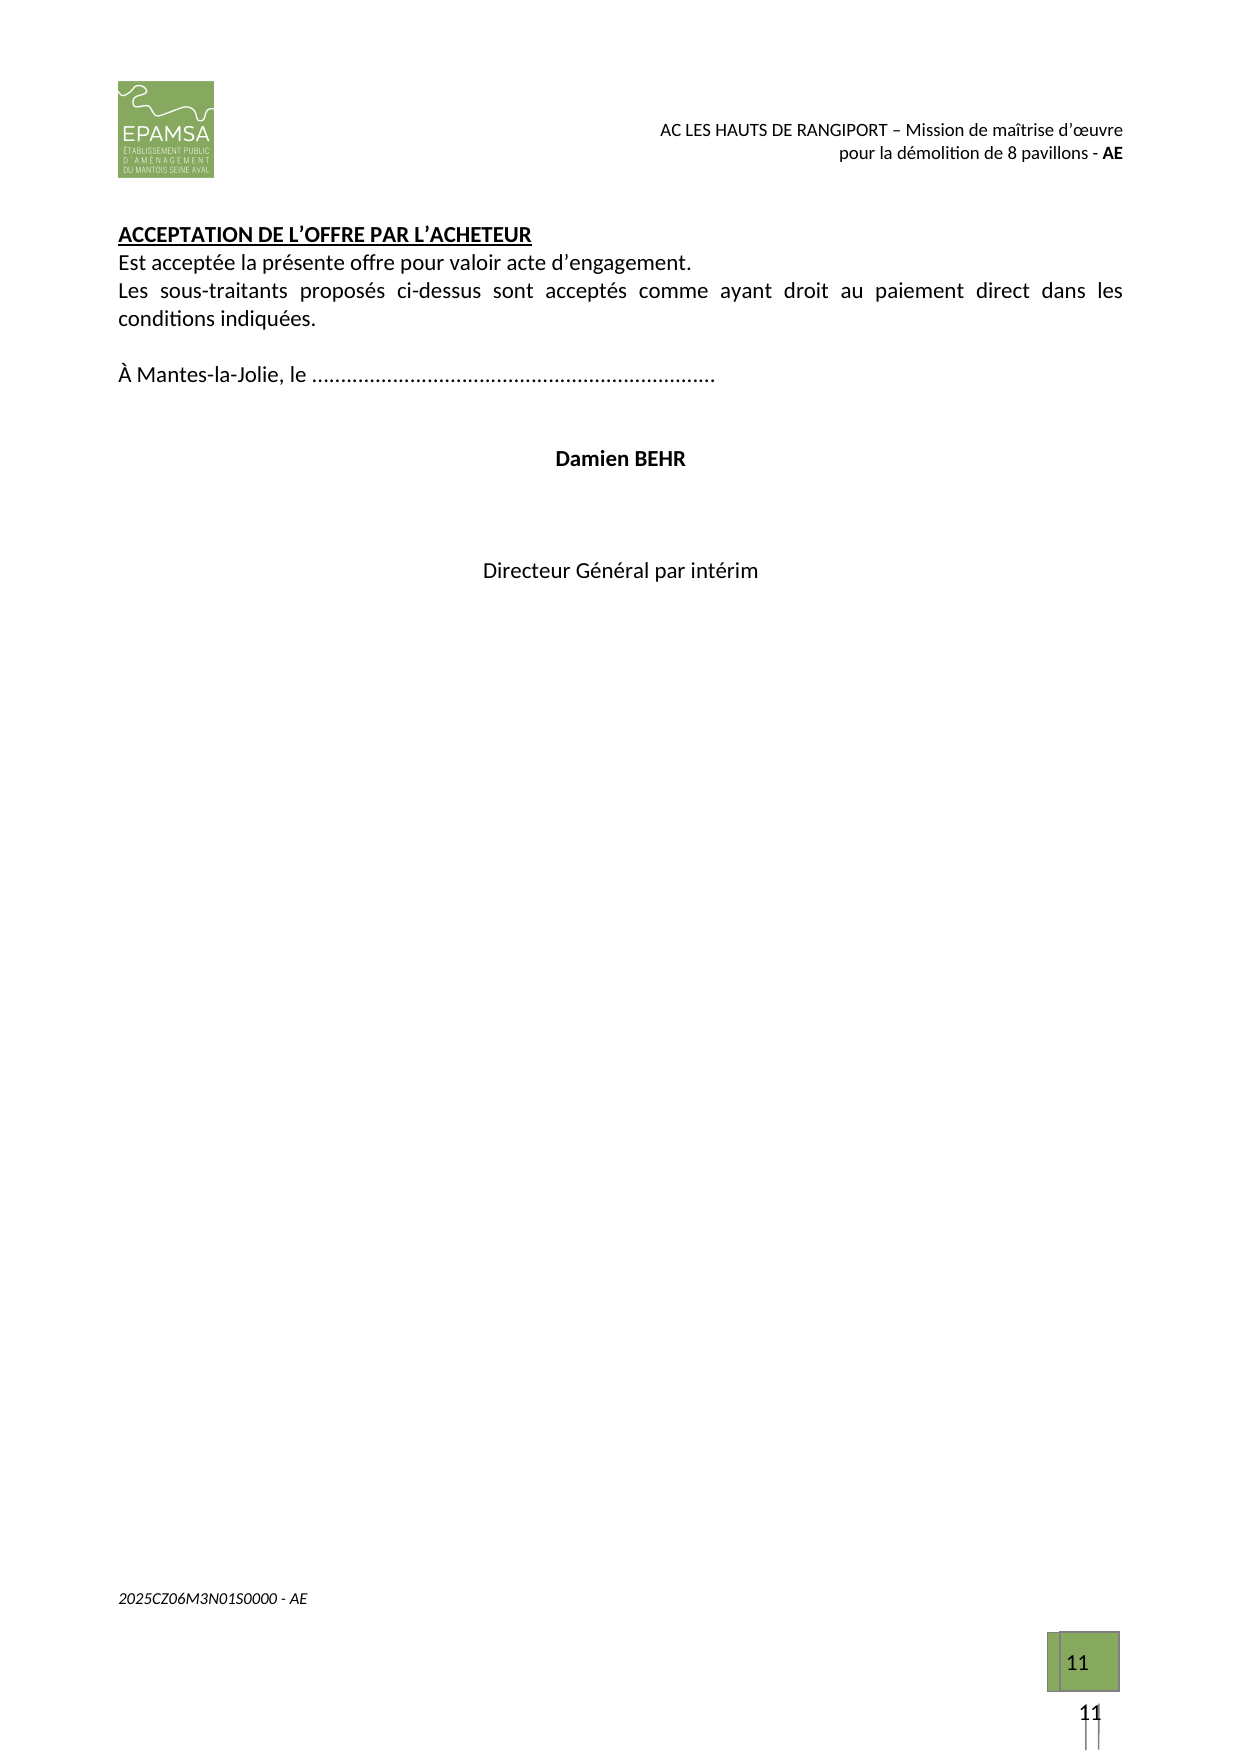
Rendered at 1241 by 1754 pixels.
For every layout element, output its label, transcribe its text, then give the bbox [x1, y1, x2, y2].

text À Mantes-la-Jolie, le ...................................................................... [118, 360, 1123, 388]
text ACCEPTATION DE L’OFFRE PAR L’ACHETEUR [118, 220, 1123, 248]
text Les sous-traitants proposés ci-dessus sont acceptés comme ayant droit au paiement direct dans les conditions indiquées. [118, 276, 1123, 332]
text Damien BEHR [118, 444, 1123, 472]
text Directeur Général par intérim [118, 556, 1123, 584]
text Est acceptée la présente offre pour valoir acte d’engagement. [118, 248, 1123, 276]
picture [118, 81, 214, 178]
